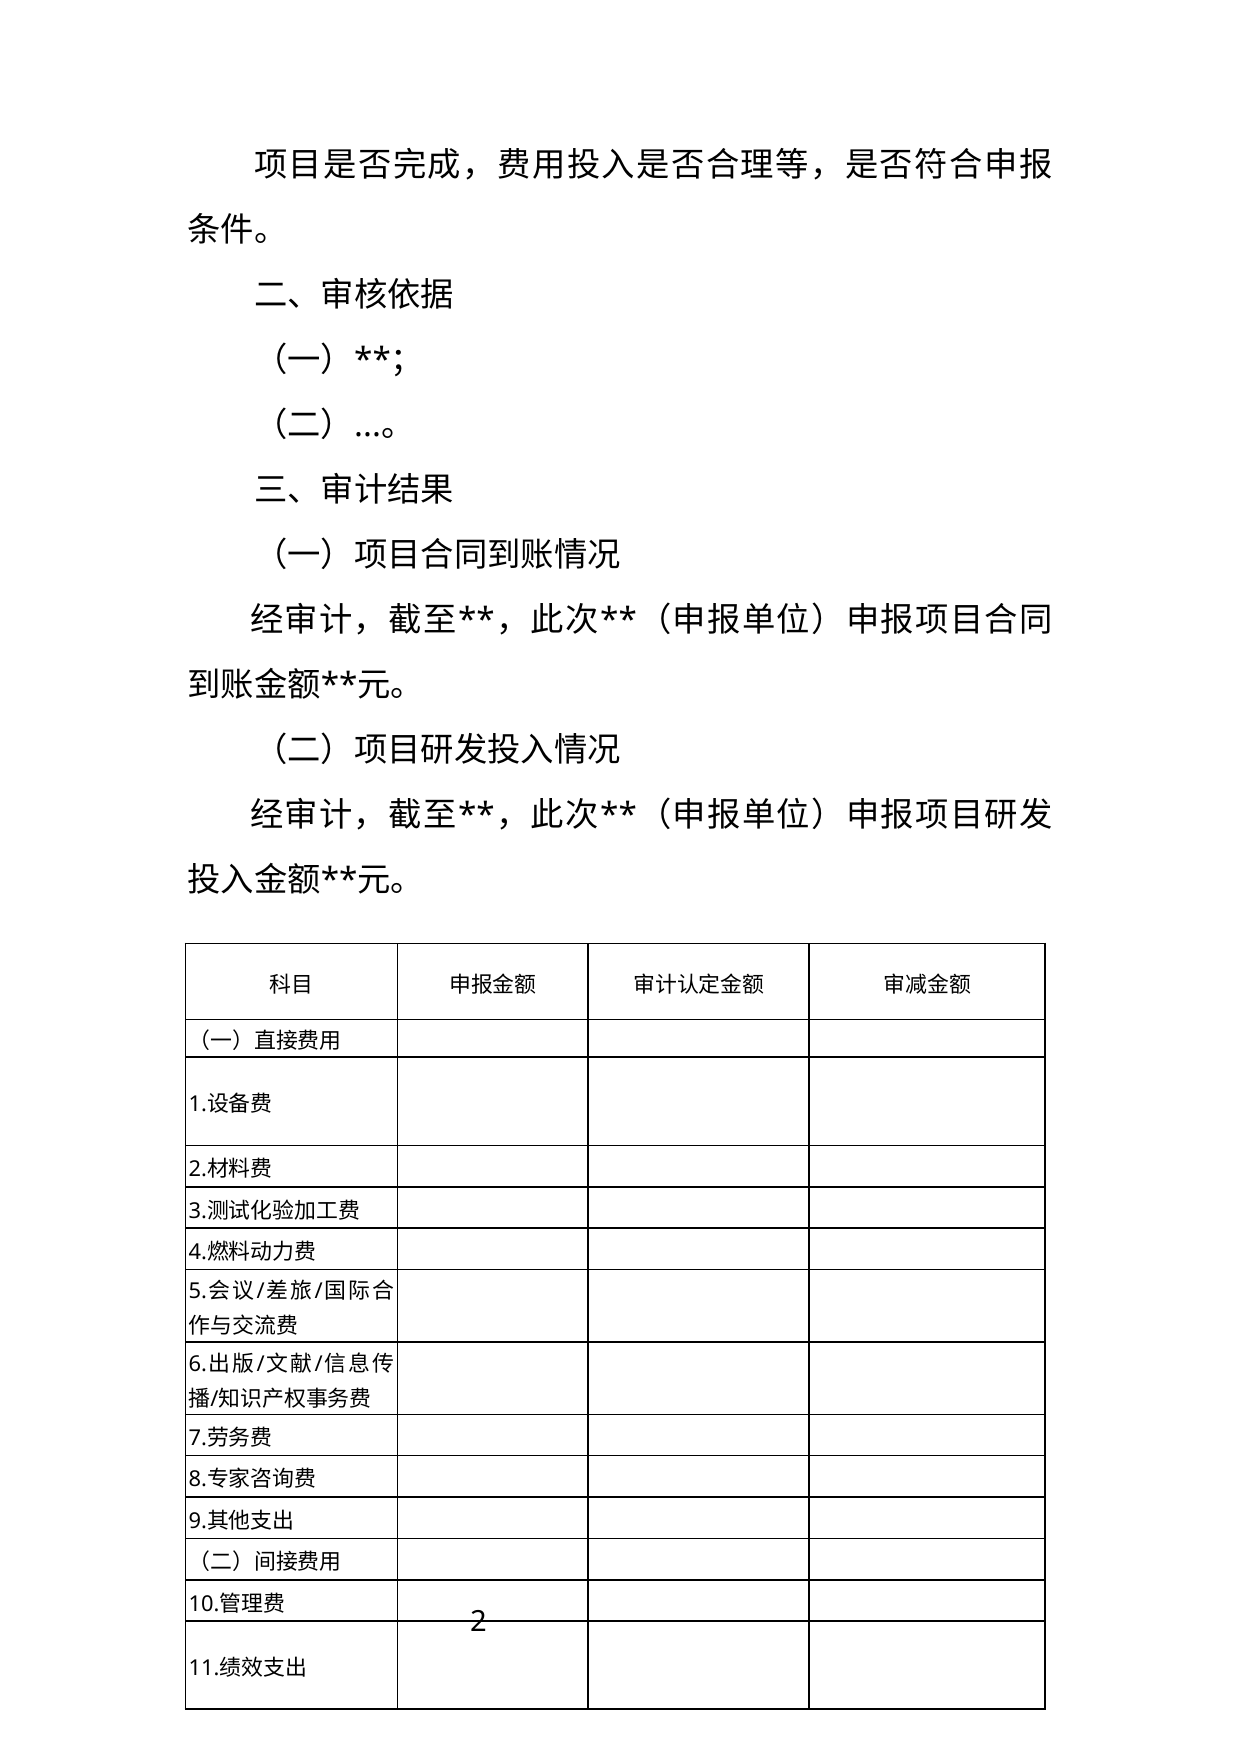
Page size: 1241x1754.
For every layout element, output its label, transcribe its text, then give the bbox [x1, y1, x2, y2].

table_cell [589, 1058, 808, 1144]
table_cell [589, 1539, 808, 1579]
table_cell [398, 1343, 587, 1413]
table_cell 7.劳务费 [186, 1415, 397, 1455]
table_cell [589, 1146, 808, 1186]
table_cell [810, 1498, 1044, 1537]
text 二、审核依据 [187, 259, 1053, 324]
text （二）项目研发投入情况 [187, 714, 1053, 779]
table_cell [589, 1581, 808, 1620]
list （二）...。 [187, 389, 1053, 454]
table_cell 3.测试化验加工费 [186, 1188, 397, 1227]
table_cell [589, 1415, 808, 1455]
table_cell [810, 1343, 1044, 1413]
text 三、审计结果 [187, 454, 1053, 519]
table_cell [589, 1498, 808, 1537]
table_cell [398, 1622, 587, 1708]
text 项目是否完成，费用投入是否合理等，是否符合申报条件。 [187, 129, 1053, 259]
table_cell 5.会议/差旅/国际合作与交流费 [186, 1270, 397, 1341]
table_cell [589, 1270, 808, 1341]
table_cell [589, 1456, 808, 1496]
table_cell [810, 1146, 1044, 1186]
table_cell 1.设备费 [186, 1058, 397, 1144]
table_cell [589, 1020, 808, 1056]
table_cell [398, 1498, 587, 1537]
list （一）**； [187, 324, 1053, 389]
table_cell [810, 1539, 1044, 1579]
table_cell [810, 1415, 1044, 1455]
table_cell 6.出版/文献/信息传播/知识产权事务费 [186, 1343, 397, 1413]
table_cell [398, 1456, 587, 1496]
table_cell [810, 1058, 1044, 1144]
list 经审计，截至**，此次**（申报单位）申报项目研发投入金额**元。 [187, 779, 1053, 909]
table_cell [589, 1622, 808, 1708]
table_cell [398, 1146, 587, 1186]
table_cell [398, 1581, 587, 1620]
table_cell 2.材料费 [186, 1146, 397, 1186]
table_cell [589, 1343, 808, 1413]
table_cell [398, 1020, 587, 1056]
table_cell [810, 1270, 1044, 1341]
list 经审计，截至**，此次**（申报单位）申报项目合同到账金额**元。 [187, 584, 1053, 714]
table_cell [810, 1581, 1044, 1620]
table_cell 4.燃料动力费 [186, 1229, 397, 1269]
table_cell [398, 1229, 587, 1269]
table_header 科目 [186, 944, 397, 1018]
table_cell [398, 1058, 587, 1144]
table_cell [810, 1622, 1044, 1708]
table_header 审减金额 [810, 944, 1044, 1018]
table_cell （二）间接费用 [186, 1539, 397, 1579]
table_header 申报金额 [398, 944, 587, 1018]
table_cell [398, 1539, 587, 1579]
table_cell （一）直接费用 [186, 1020, 397, 1056]
table_header 审计认定金额 [589, 944, 808, 1018]
table_cell [398, 1270, 587, 1341]
table_cell [589, 1229, 808, 1269]
table_cell 9.其他支出 [186, 1498, 397, 1537]
table_cell 11.绩效支出 [186, 1622, 397, 1708]
table_cell [810, 1188, 1044, 1227]
table_cell [398, 1415, 587, 1455]
table_cell [398, 1188, 587, 1227]
table_cell 8.专家咨询费 [186, 1456, 397, 1496]
table_cell 10.管理费 [186, 1581, 397, 1620]
table_cell [810, 1229, 1044, 1269]
table_cell [589, 1188, 808, 1227]
table_cell [810, 1020, 1044, 1056]
table_cell [810, 1456, 1044, 1496]
text （一）项目合同到账情况 [187, 519, 1053, 584]
